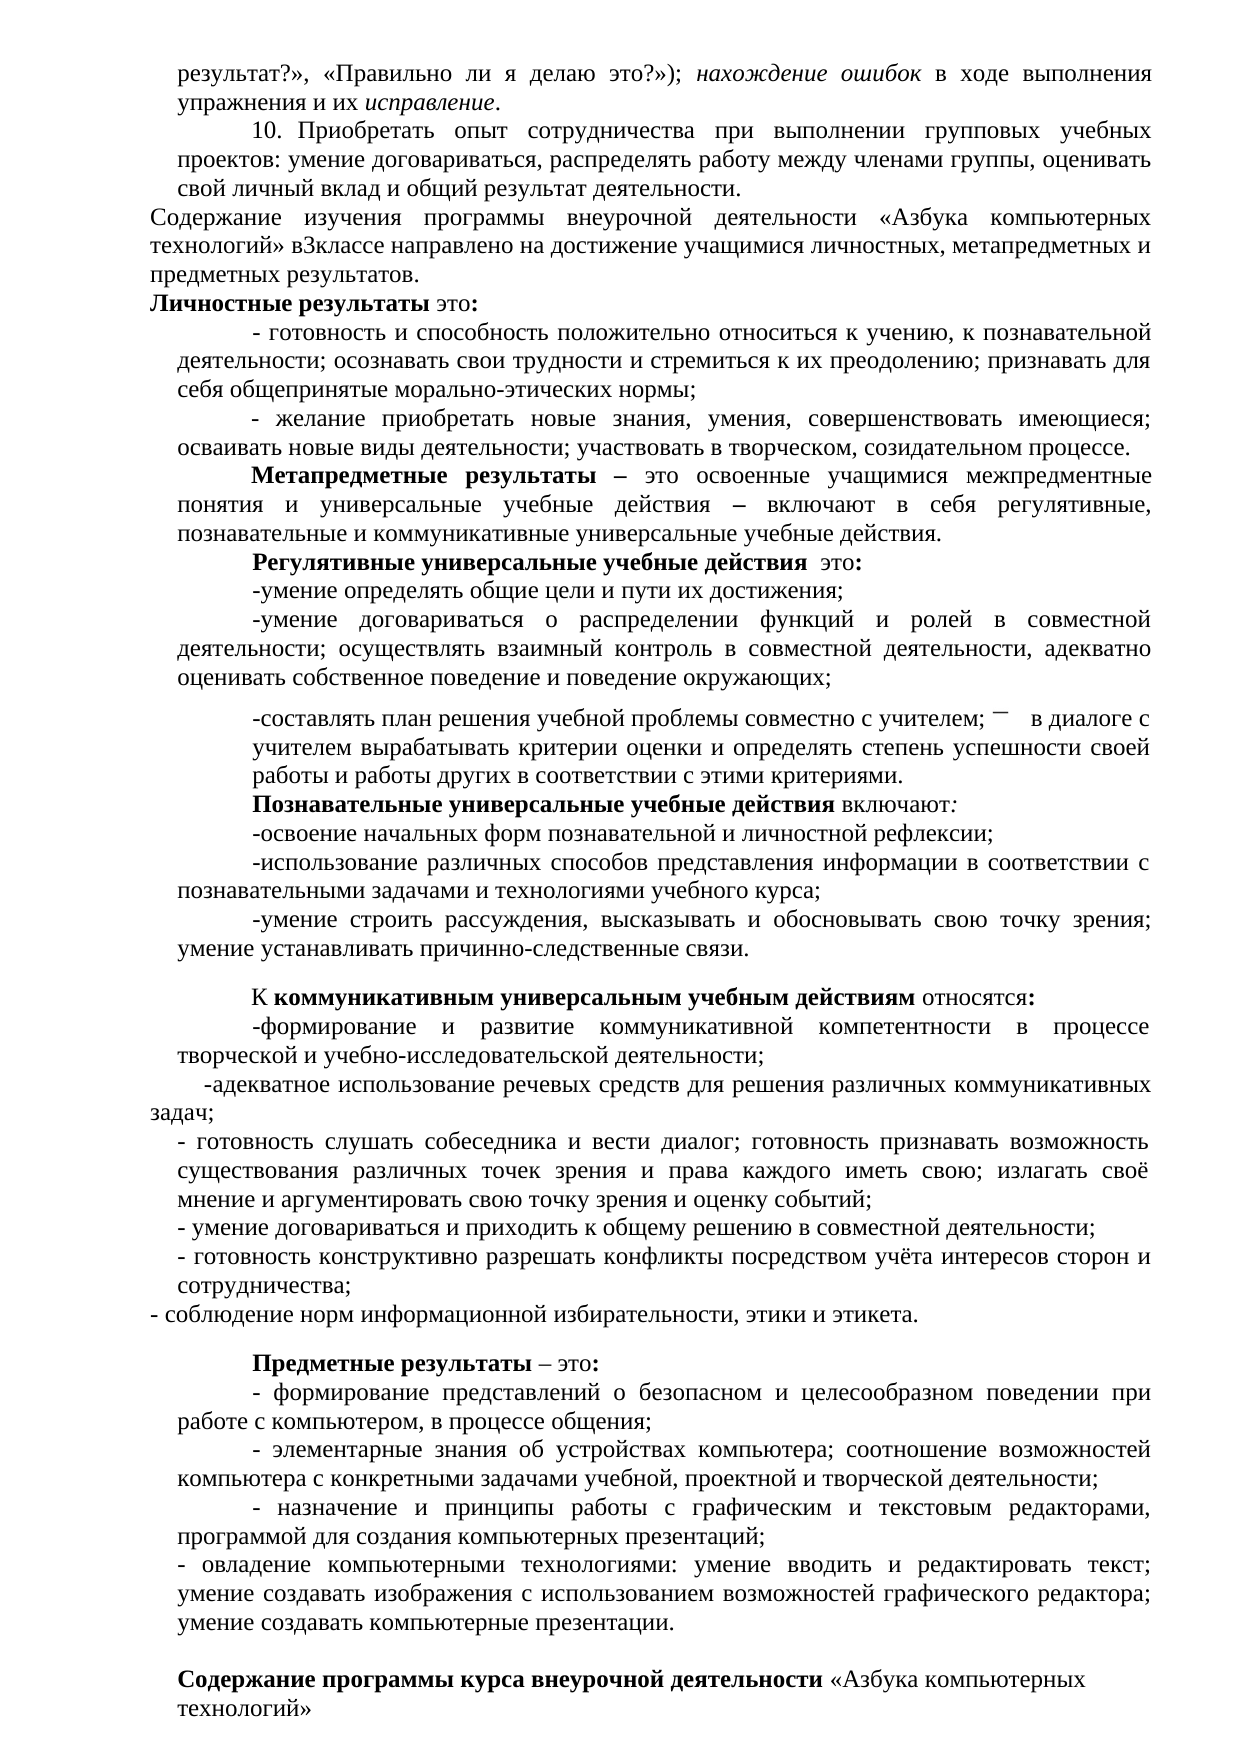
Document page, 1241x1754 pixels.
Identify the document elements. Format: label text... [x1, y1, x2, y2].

text Метапредметные результаты – это освоенные учащимися межпредментные понятия и универсальные учебные действия – включают в себя регулятивные, познавательные и коммуникативные универсальные учебные действия. [177, 460, 1152, 547]
text -использование различных способов представления информации в соответствии с познавательными задачами и технологиями учебного курса; [177, 847, 1150, 904]
text - соблюдение норм информационной избирательности, этики и этикета. [150, 1299, 1152, 1327]
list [177, 58, 1152, 115]
list Приобретать опыт сотрудничества при выполнении групповых учебных проектов: умение договариваться, распределять работу между членами группы, оценивать свой личный вклад и общий результат деятельности. [177, 115, 1152, 202]
text -составлять план решения учебной проблемы совместно с учителем; в диалоге с учителем вырабатывать критерии оценки и определять степень успешности своей работы и работы других в соответствии с этими критериями. [252, 690, 1150, 789]
text - овладение компьютерными технологиями: умение вводить и редактировать текст; умение создавать изображения с использованием возможностей графического редактора; умение создавать компьютерные презентации. [177, 1549, 1152, 1636]
text -формирование и развитие коммуникативной компетентности в процессе творческой и учебно-исследовательской деятельности; [177, 1011, 1150, 1069]
text -адекватное использование речевых средств для решения различных коммуникативных задач; [150, 1069, 1152, 1126]
text - формирование представлений о безопасном и целесообразном поведении при работе с компьютером, в процессе общения; [177, 1377, 1152, 1434]
text - готовность конструктивно разрешать конфликты посредством учёта интересов сторон и сотрудничества; [177, 1241, 1152, 1299]
text - умение договариваться и приходить к общему решению в совместной деятельности; [177, 1212, 1152, 1241]
text - назначение и принципы работы с графическим и текстовым редакторами, программой для создания компьютерных презентаций; [177, 1492, 1152, 1549]
text -умение договариваться о распределении функций и ролей в совместной деятельности; осуществлять взаимный контроль в совместной деятельности, адекватно оценивать собственное поведение и поведение окружающих; [177, 604, 1152, 690]
text К коммуникативным универсальным учебным действиям относятся: [177, 982, 1152, 1011]
text Содержание программы курса внеурочной деятельности «Азбука компьютерных технологий» [177, 1664, 1152, 1722]
text Познавательные универсальные учебные действия включают: [252, 789, 1152, 818]
picture [992, 690, 1025, 727]
text -умение строить рассуждения, высказывать и обосновывать свою точку зрения; умение устанавливать причинно-следственные связи. [177, 904, 1152, 962]
text - готовность слушать собеседника и вести диалог; готовность признавать возможность существования различных точек зрения и права каждого иметь свою; излагать своё мнение и аргументировать свою точку зрения и оценку событий; [177, 1126, 1150, 1212]
text - желание приобретать новые знания, умения, совершенствовать имеющиеся; осваивать новые виды деятельности; участвовать в творческом, созидательном процессе. [177, 403, 1152, 460]
text Предметные результаты – это: [252, 1348, 1152, 1377]
text -умение определять общие цели и пути их достижения; [252, 575, 1152, 604]
text Регулятивные универсальные учебные действия это: [252, 547, 1152, 575]
text Содержание изучения программы внеурочной деятельности «Азбука компьютерных технологий» в3классе направлено на достижение учащимися личностных, метапредметных и предметных результатов. [150, 202, 1152, 288]
text - готовность и способность положительно относиться к учению, к познавательной деятельности; осознавать свои трудности и стремиться к их преодолению; признавать для себя общепринятые морально-этических нормы; [177, 317, 1152, 403]
text Личностные результаты это: [150, 288, 1152, 317]
text - элементарные знания об устройствах компьютера; соотношение возможностей компьютера с конкретными задачами учебной, проектной и творческой деятельности; [177, 1434, 1152, 1492]
text -освоение начальных форм познавательной и личностной рефлексии; [252, 818, 1152, 847]
